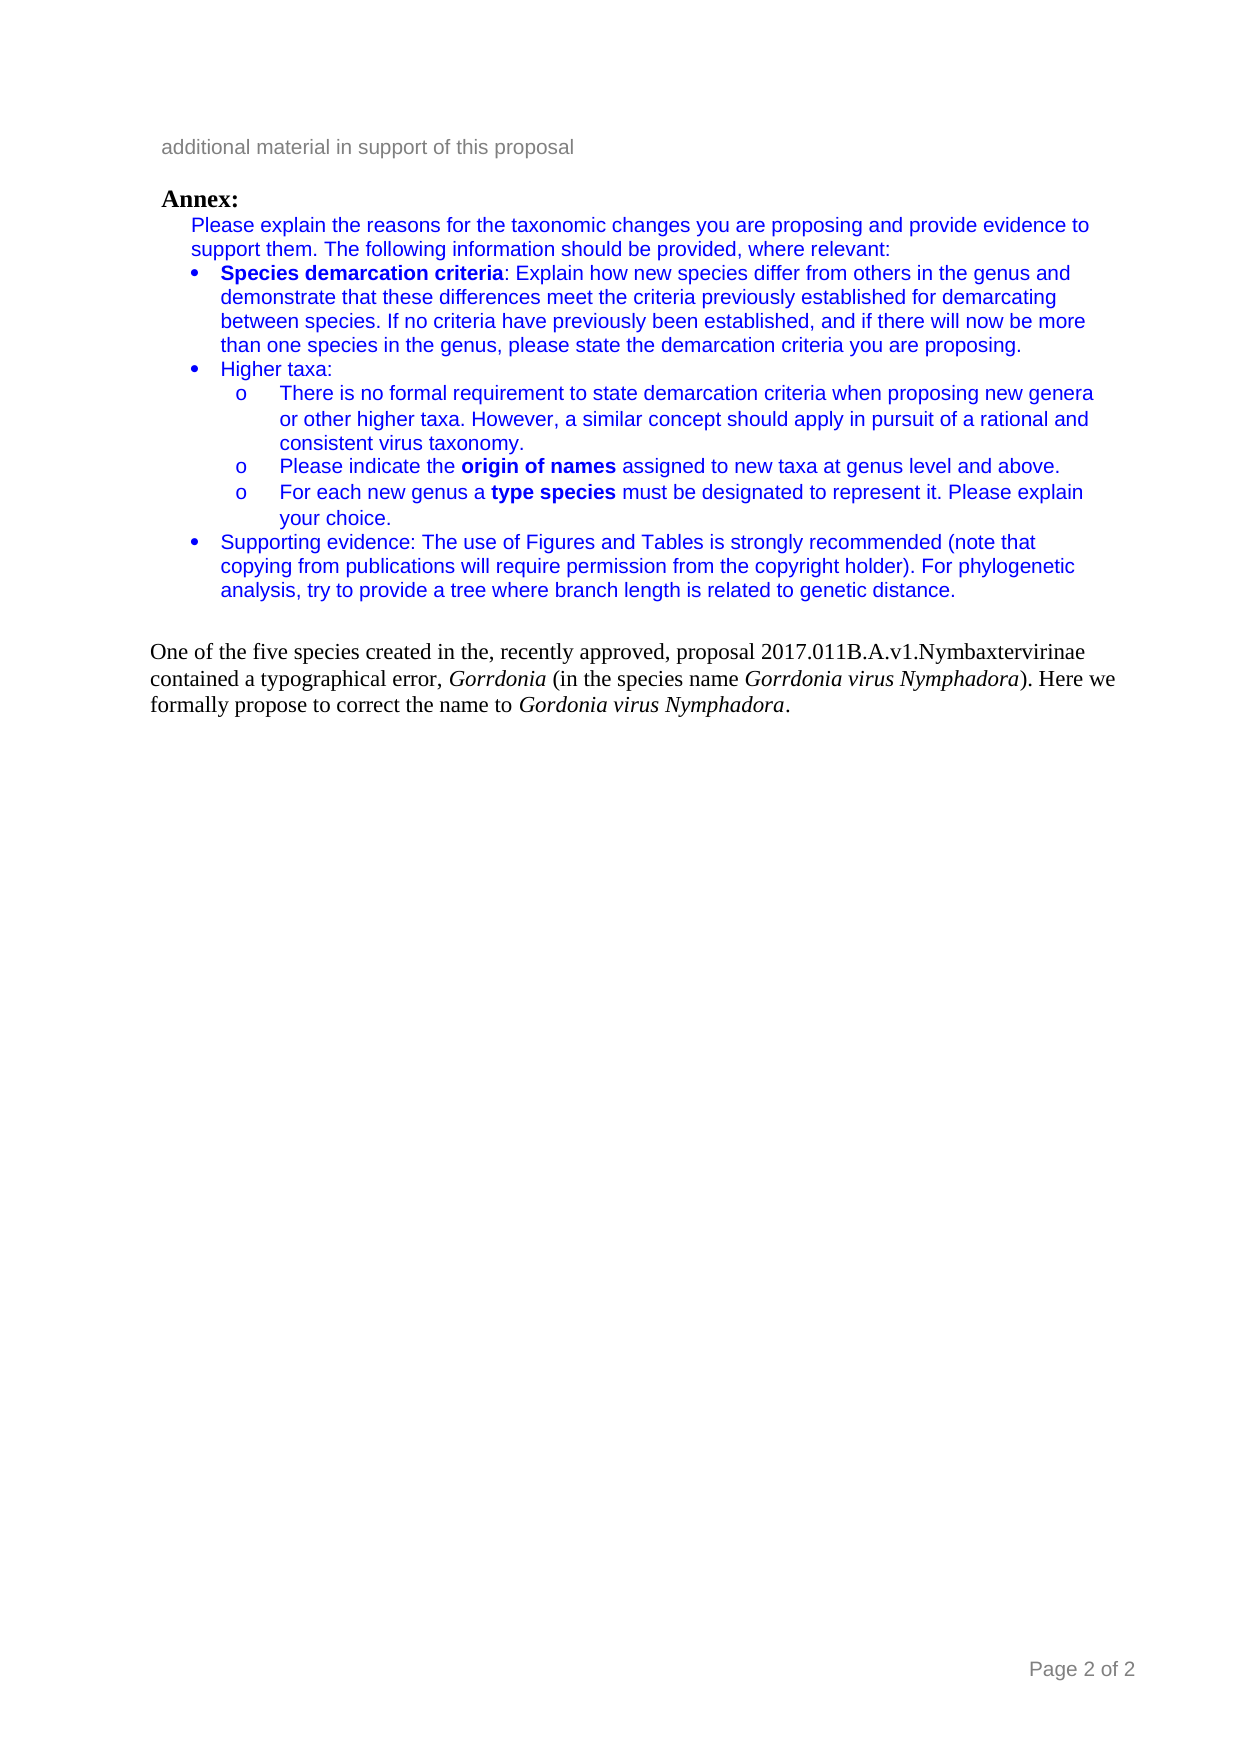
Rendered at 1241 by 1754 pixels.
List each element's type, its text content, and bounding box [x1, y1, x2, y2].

list One of the five species created in the, recently approved, proposal 2017.011B.A.v1.Nymbaxtervirinae contained a typographical error, Gorrdonia (in the species name Gorrdonia virus Nymphadora). Here we formally propose to correct the name to Gordonia virus Nymphadora. [150, 638, 1135, 717]
table_cell Annex: Please explain the reasons for the taxonomic changes you are proposing and provide evidence to support them. The following information should be provided, where relevant: Species demarcation criteria: Explain how new species differ from others in the genus and demonstrate that these differences meet the criteria previously established for demarcating between species. If no criteria have previously been established, and if there will now be more than one species in the genus, please state the demarcation criteria you are proposing. Higher taxa: There is no formal requirement to state demarcation criteria when proposing new genera or other higher taxa. However, a similar concept should apply in pursuit of a rational and consistent virus taxonomy. Please indicate the origin of names assigned to new taxa at genus level and above. For each new genus a type species must be designated to represent it. Please explain your choice. Supporting evidence: The use of Figures and Tables is strongly recommended (note that copying from publications will require permission from the copyright holder). For phylogenetic analysis, try to provide a tree where branch length is related to genetic distance. [150, 171, 1111, 638]
table_header additional material in support of this proposal [150, 135, 1111, 171]
